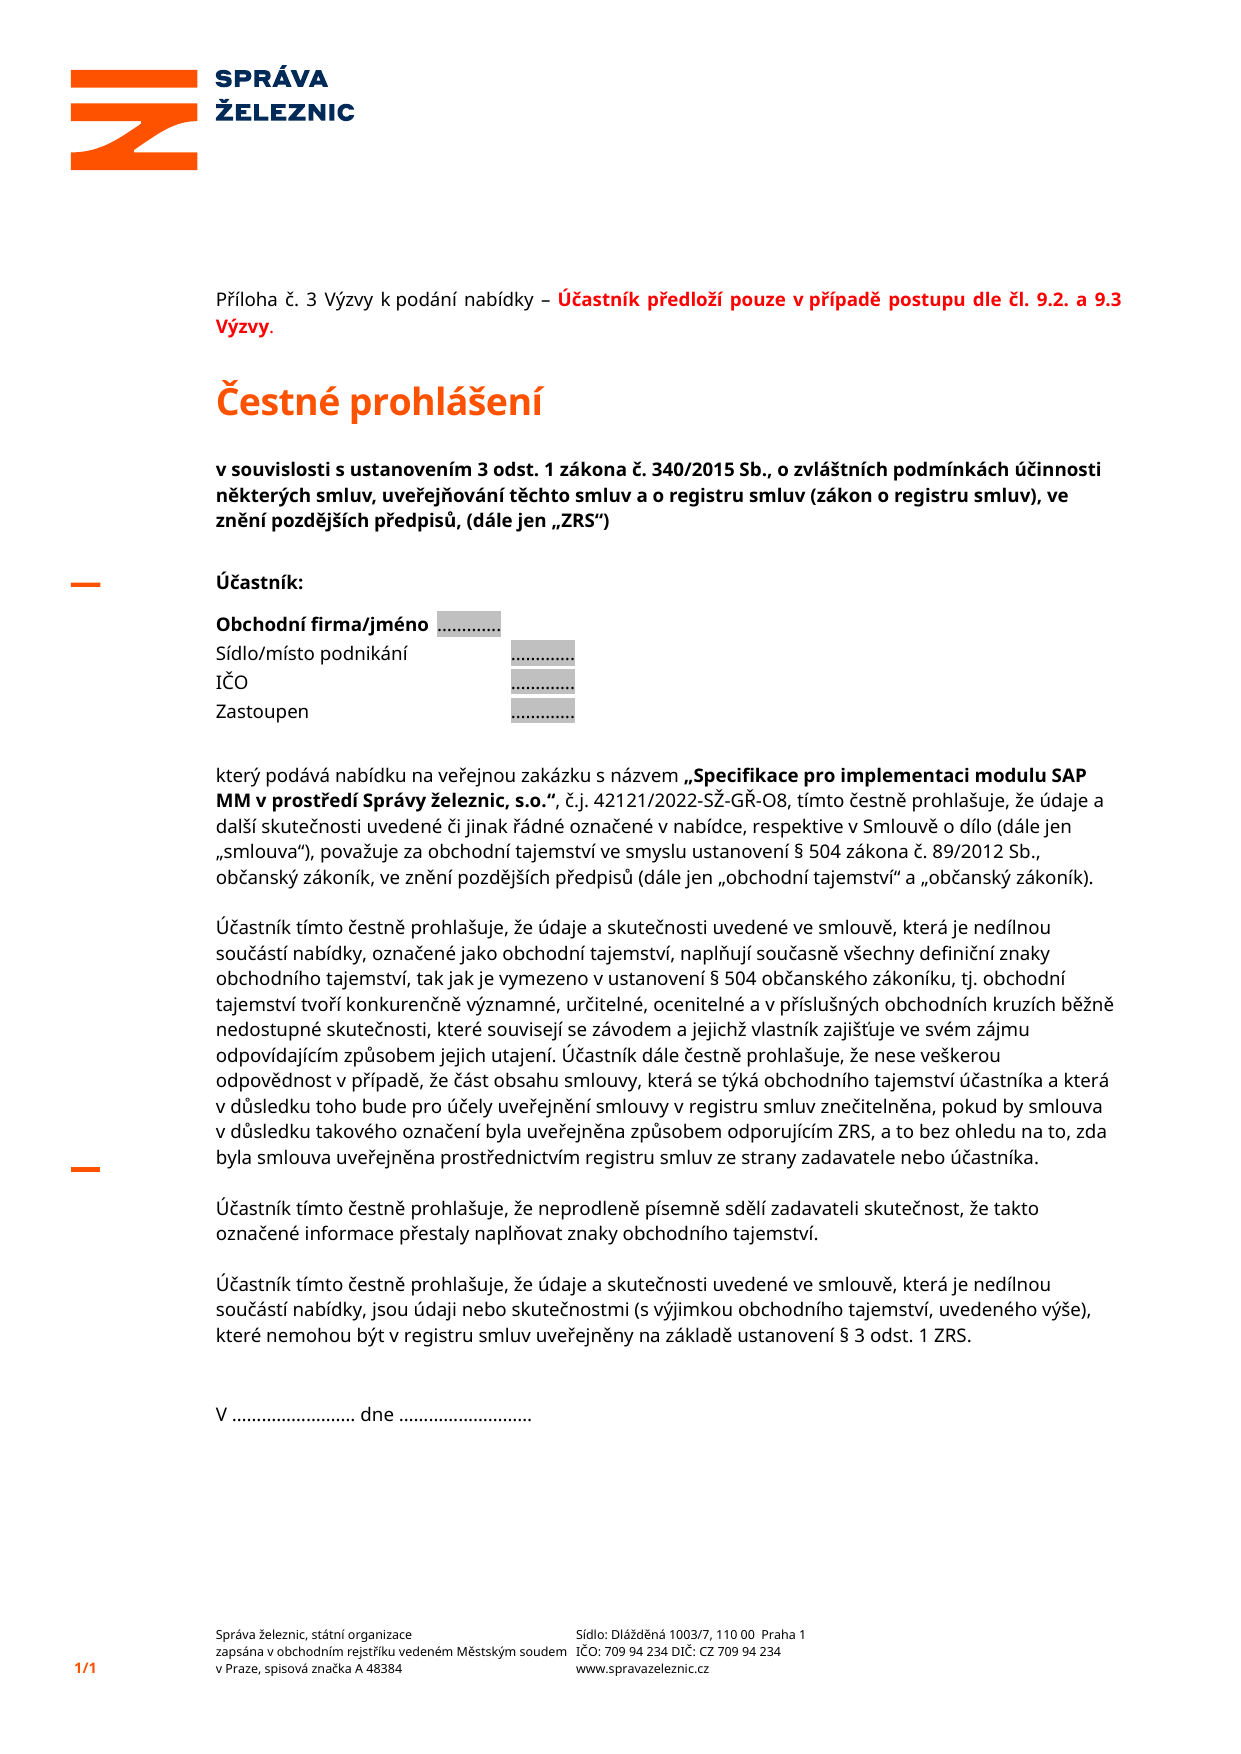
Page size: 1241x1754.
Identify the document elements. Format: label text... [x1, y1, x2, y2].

text který podává nabídku na veřejnou zakázku s názvem „Specifikace pro implementaci modulu SAP MM v prostředí Správy železnic, s.o.“, č.j. 42121/2022-SŽ-GŘ-O8, tímto čestně prohlašuje, že údaje a další skutečnosti uvedené či jinak řádné označené v nabídce, respektive v Smlouvě o dílo (dále jen „smlouva“), považuje za obchodní tajemství ve smyslu ustanovení § 504 zákona č. 89/2012 Sb., občanský zákoník, ve znění pozdějších předpisů (dále jen „obchodní tajemství“ a „občanský zákoník). [216, 762, 1122, 889]
text v souvislosti s ustanovením 3 odst. 1 zákona č. 340/2015 Sb., o zvláštních podmínkách účinnosti některých smluv, uveřejňování těchto smluv a o registru smluv (zákon o registru smluv), ve znění pozdějších předpisů, (dále jen „ZRS“) [216, 456, 1122, 533]
text Příloha č. 3 Výzvy k podání nabídky – Účastník předloží pouze v případě postupu dle čl. 9.2. a 9.3 Výzvy. [216, 286, 1122, 339]
text Obchodní firma/jméno …………. [216, 608, 1122, 637]
text Účastník tímto čestně prohlašuje, že údaje a skutečnosti uvedené ve smlouvě, která je nedílnou součástí nabídky, označené jako obchodní tajemství, naplňují současně všechny definiční znaky obchodního tajemství, tak jak je vymezeno v ustanovení § 504 občanského zákoníku, tj. obchodní tajemství tvoří konkurenčně významné, určitelné, ocenitelné a v příslušných obchodních kruzích běžně nedostupné skutečnosti, které souvisejí se závodem a jejichž vlastník zajišťuje ve svém zájmu odpovídajícím způsobem jejich utajení. Účastník dále čestně prohlašuje, že nese veškerou odpovědnost v případě, že část obsahu smlouvy, která se týká obchodního tajemství účastníka a která v důsledku toho bude pro účely uveřejnění smlouvy v registru smluv znečitelněna, pokud by smlouva v důsledku takového označení byla uveřejněna způsobem odporujícím ZRS, a to bez ohledu na to, zda byla smlouva uveřejněna prostřednictvím registru smluv ze strany zadavatele nebo účastníka. [216, 914, 1122, 1170]
text Účastník: [216, 565, 1122, 596]
text Účastník tímto čestně prohlašuje, že údaje a skutečnosti uvedené ve smlouvě, která je nedílnou součástí nabídky, jsou údaji nebo skutečnostmi (s výjimkou obchodního tajemství, uvedeného výše), které nemohou být v registru smluv uveřejněny na základě ustanovení § 3 odst. 1 ZRS. [216, 1271, 1122, 1347]
text Účastník tímto čestně prohlašuje, že neprodleně písemně sdělí zadavateli skutečnost, že takto označené informace přestaly naplňovat znaky obchodního tajemství. [216, 1195, 1122, 1246]
text Zastoupen …………. [216, 695, 1122, 724]
text V ………………….… dne ……………………… [216, 1398, 1121, 1427]
text Sídlo/místo podnikání …………. [216, 637, 1122, 666]
text IČO …………. [216, 666, 1122, 695]
subtitle Čestné prohlášení [216, 375, 1122, 426]
